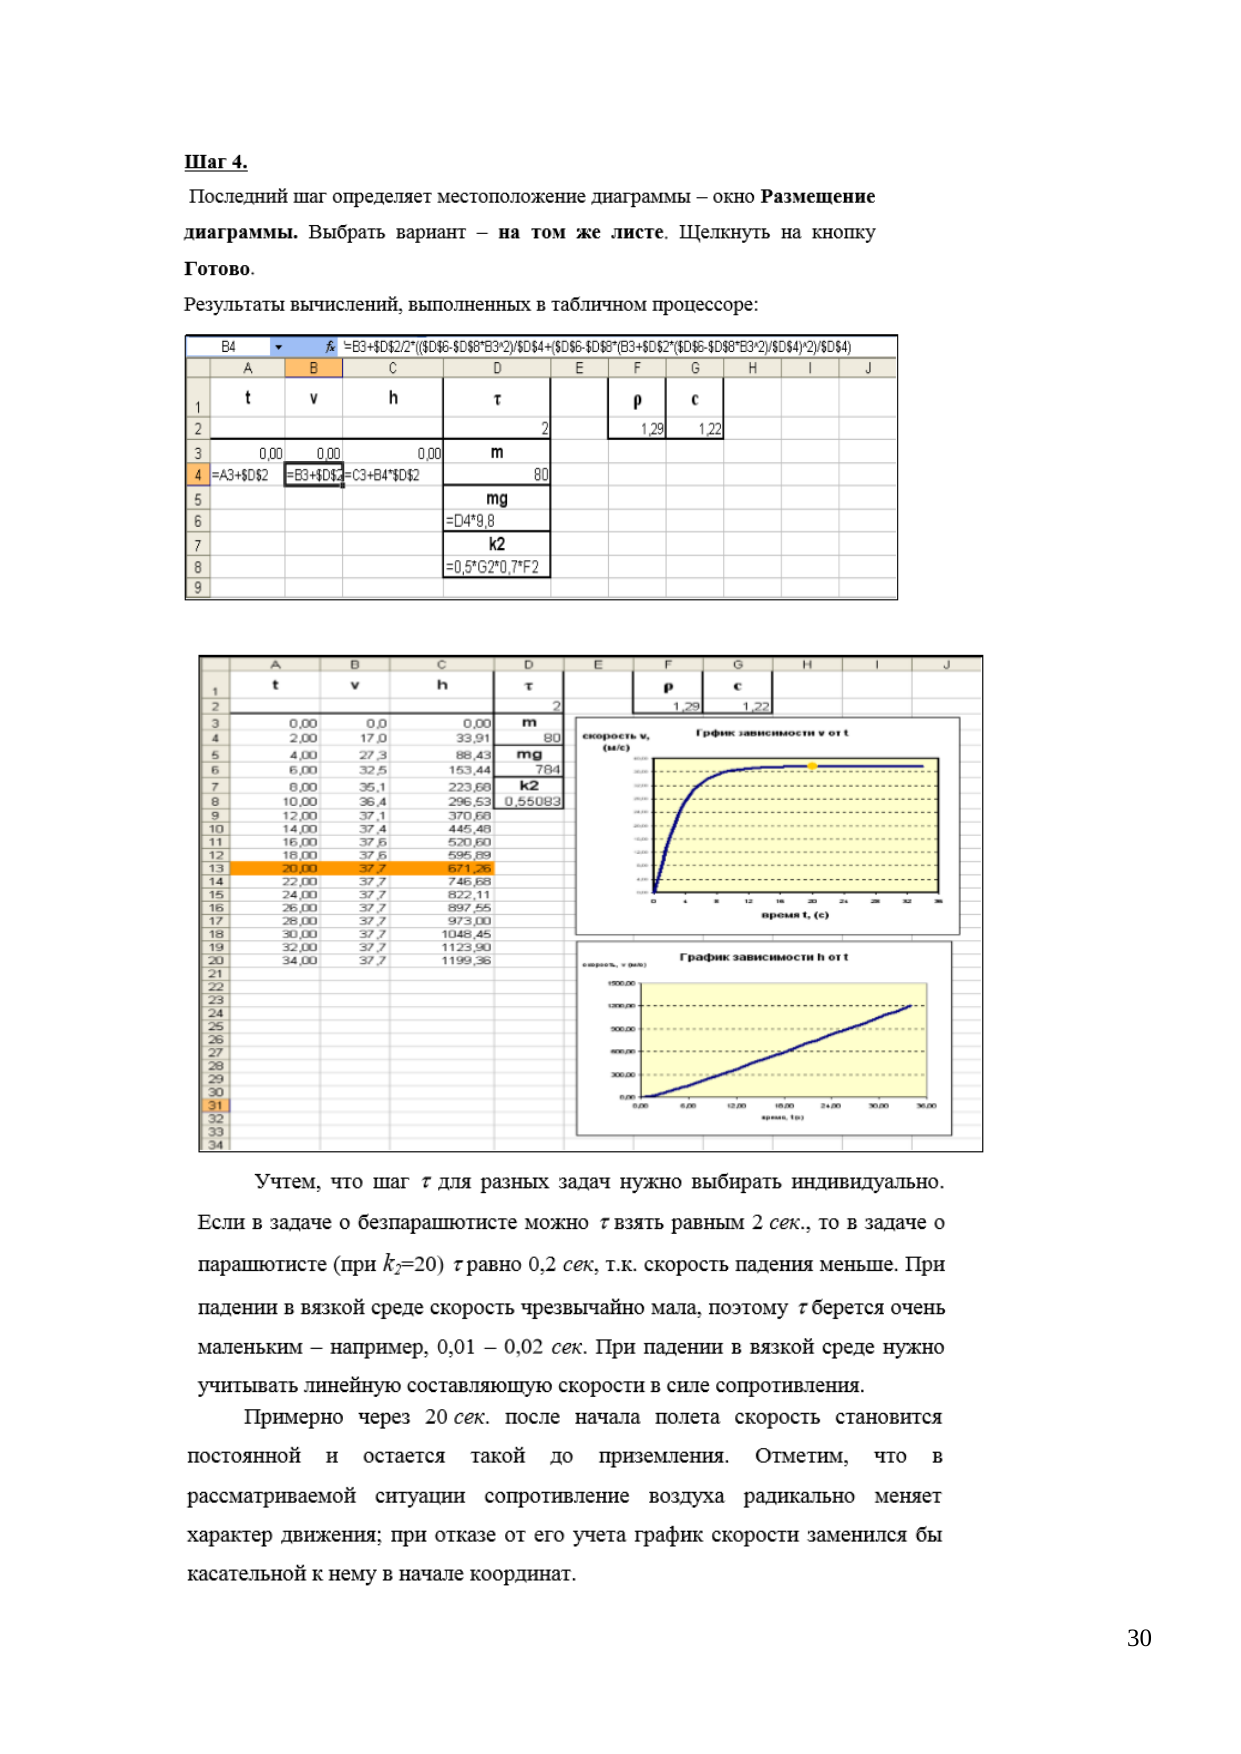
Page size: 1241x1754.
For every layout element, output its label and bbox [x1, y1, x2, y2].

picture [177, 146, 906, 616]
picture [177, 643, 993, 1594]
